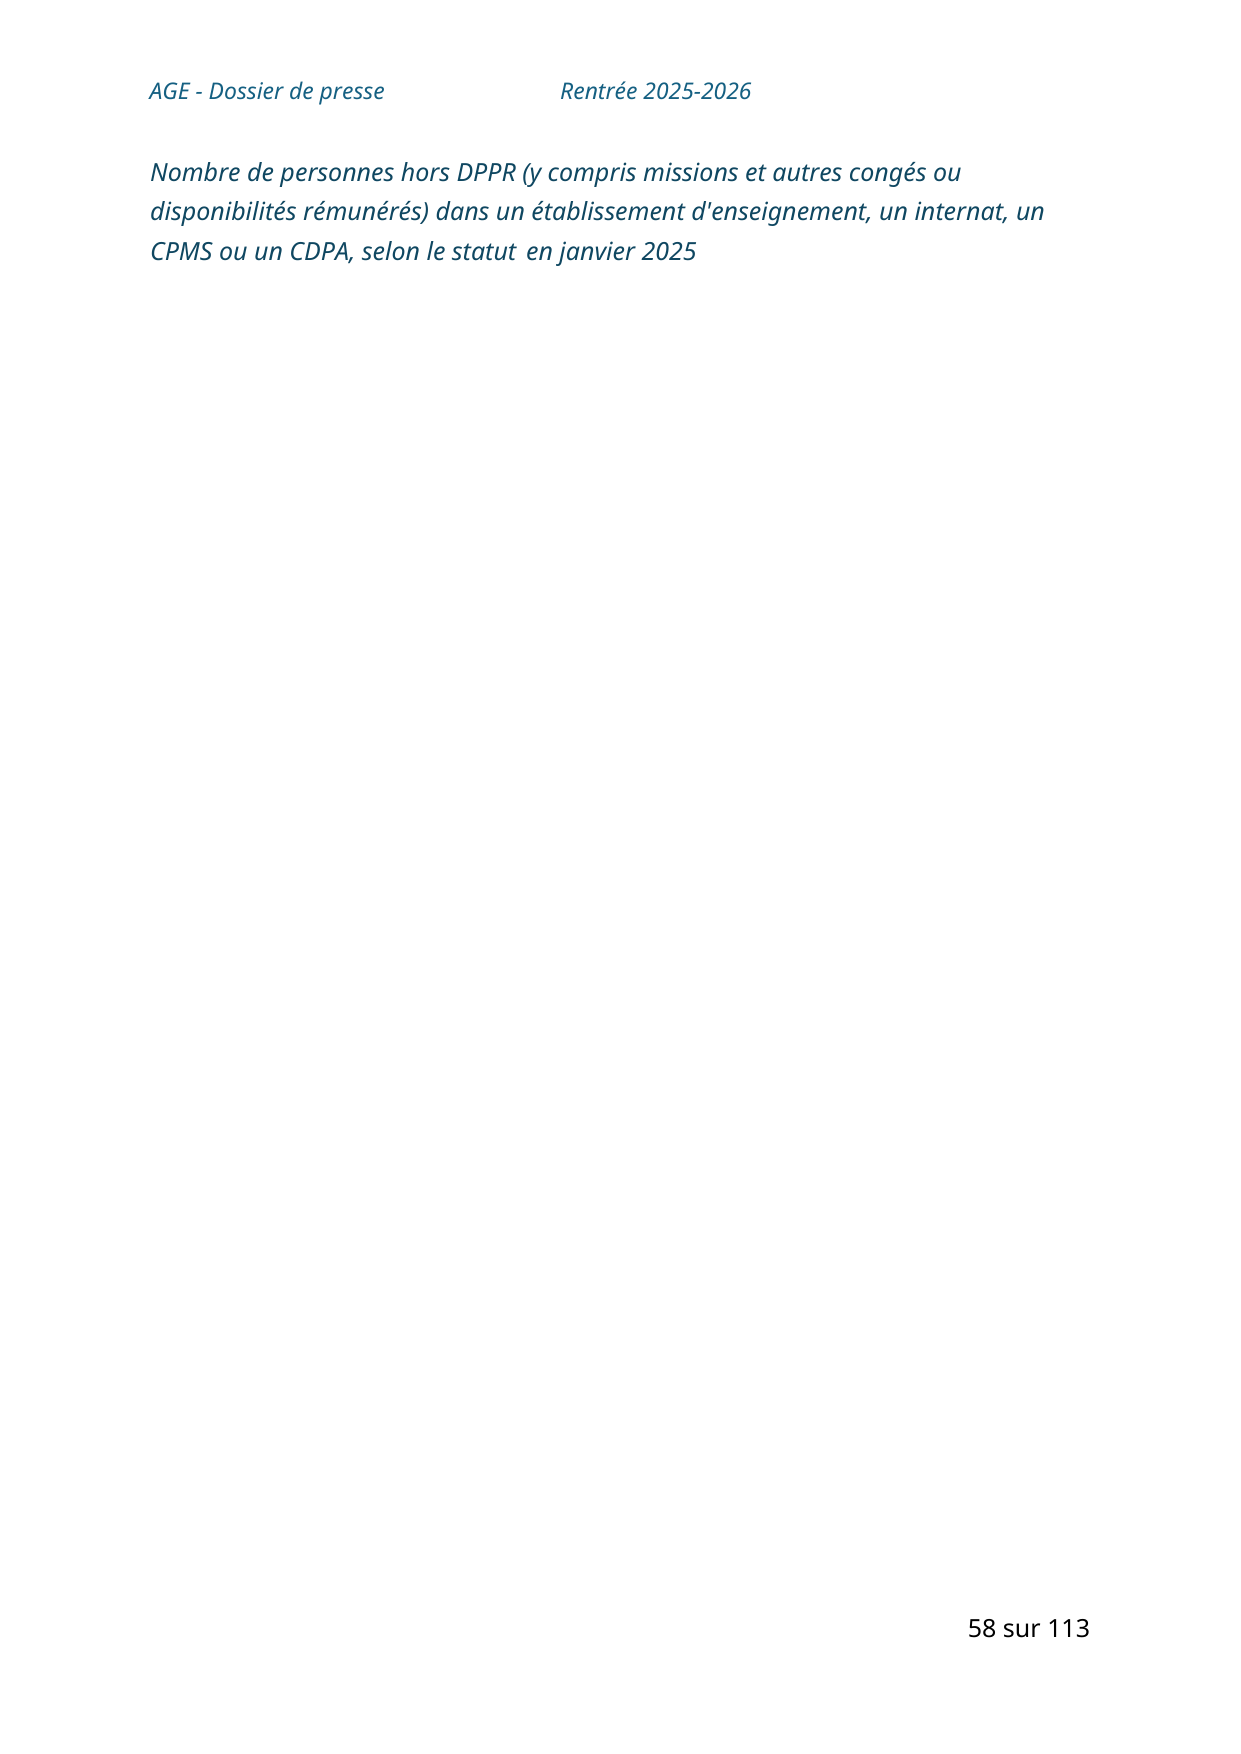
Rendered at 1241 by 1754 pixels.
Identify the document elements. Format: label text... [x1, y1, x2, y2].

subtitle Nombre de personnes hors DPPR (y compris missions et autres congés ou disponibilités rémunérés) dans un établissement d'enseignement, un internat, un CPMS ou un CDPA, selon le statut en janvier 2025 [150, 154, 1090, 267]
